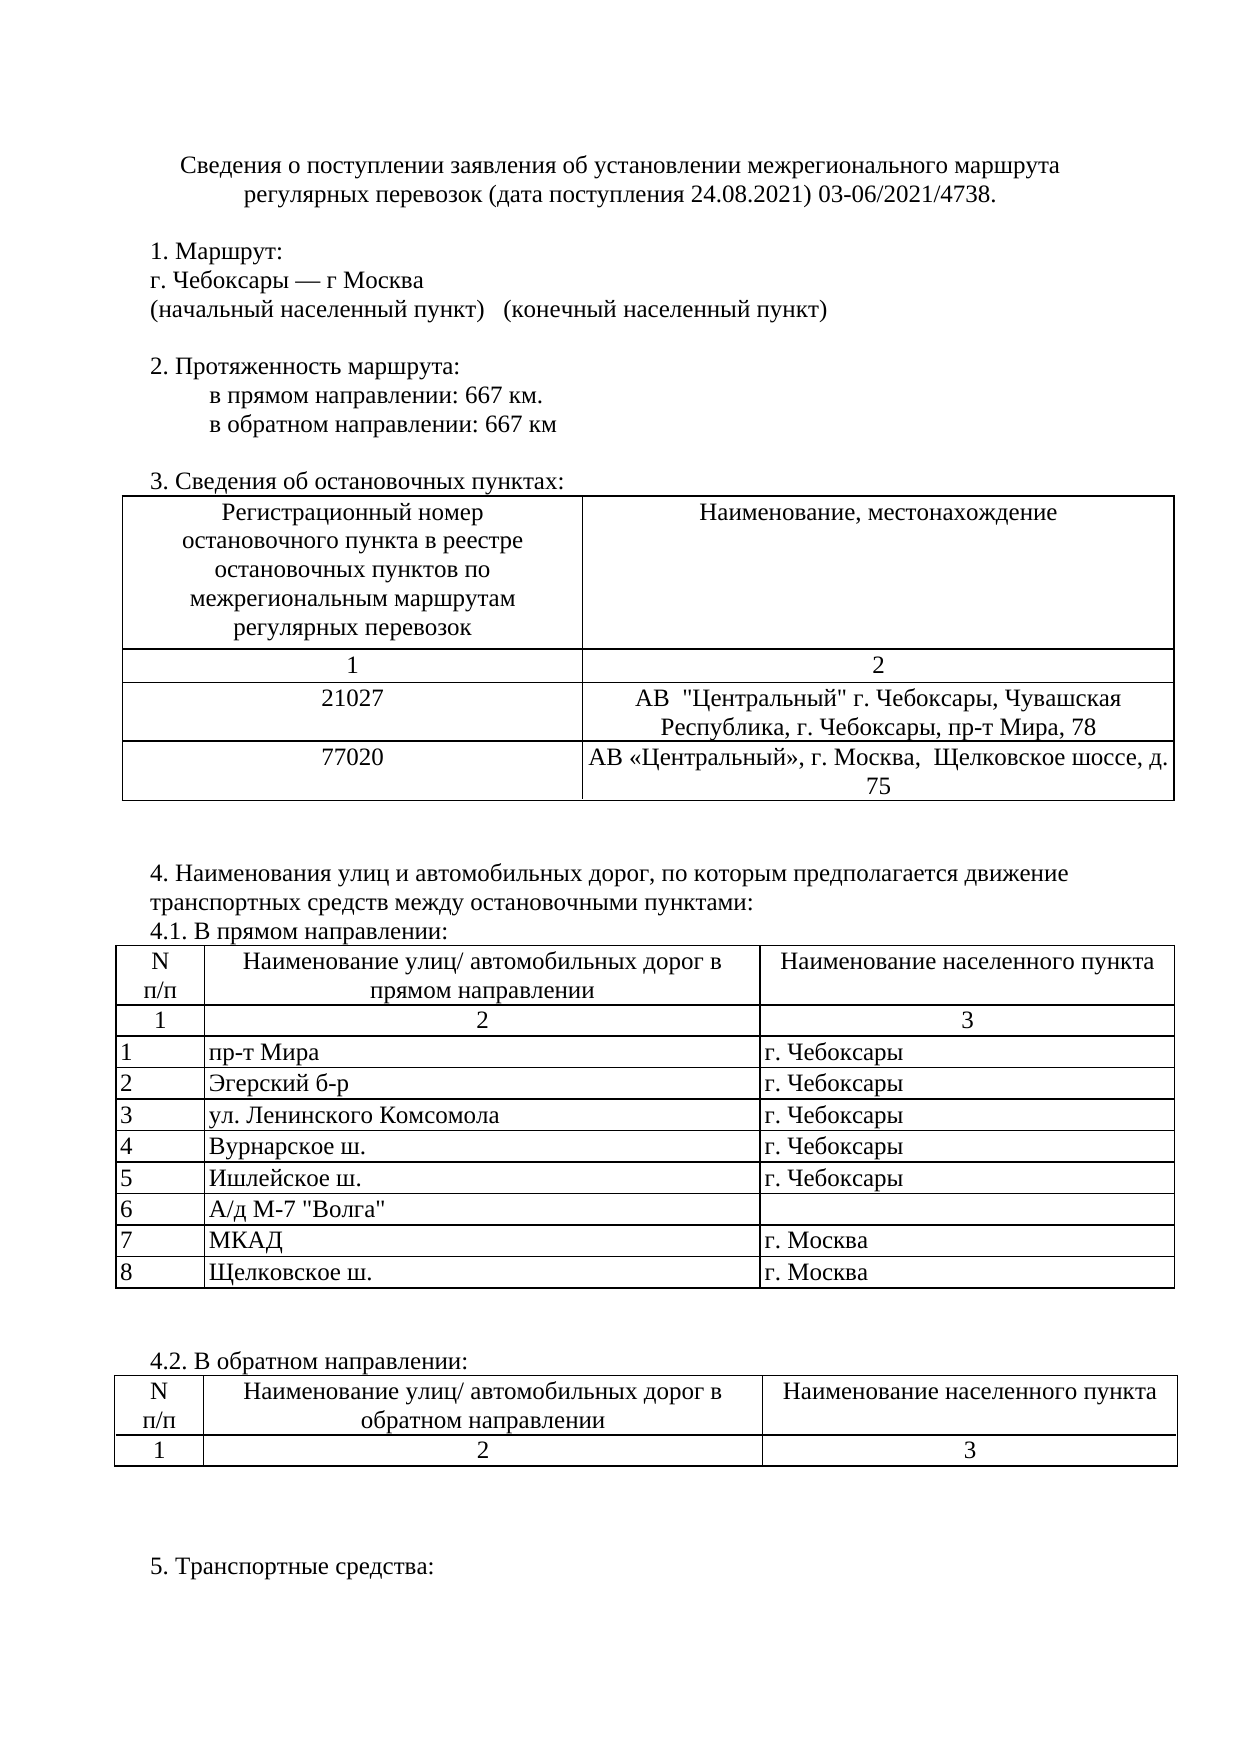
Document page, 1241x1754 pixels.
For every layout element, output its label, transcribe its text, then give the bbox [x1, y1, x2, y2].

table_header Наименование населенного пункта [763, 1376, 1177, 1434]
table_cell 8 [117, 1257, 204, 1287]
text г. Чебоксары — г Москва [150, 265, 1090, 294]
table_cell г. Чебоксары [761, 1100, 1174, 1130]
table_cell 1 [117, 1006, 204, 1035]
text 4. Наименования улиц и автомобильных дорог, по которым предполагается движение транспортных средств между остановочными пунктами: [150, 858, 1090, 916]
table_cell 1 [115, 1435, 203, 1465]
table_cell г. Чебоксары [761, 1068, 1174, 1098]
table_cell 21027 [123, 683, 582, 740]
table_cell 7 [117, 1226, 204, 1256]
table_cell ул. Ленинского Комсомола [205, 1100, 759, 1130]
table_cell А/д М-7 "Волга" [205, 1194, 759, 1224]
text 4.1. В прямом направлении: [150, 916, 1090, 945]
table_cell г. Чебоксары [761, 1037, 1174, 1067]
table_cell 3 [763, 1434, 1177, 1465]
text в прямом направлении: 667 км. [150, 380, 1090, 409]
table_cell 2 [204, 1436, 762, 1465]
text 5. Транспортные средства: [150, 1551, 1090, 1579]
table_cell Щелковское ш. [205, 1257, 759, 1287]
table_cell г. Москва [761, 1226, 1174, 1256]
table_cell АВ «Центральный», г. Москва, Щелковское шоссе, д. 75 [583, 742, 1173, 799]
table_cell Ишлейское ш. [205, 1163, 759, 1193]
table_cell 77020 [123, 742, 582, 799]
table_header Наименование улиц/ автомобильных дорог в прямом направлении [205, 946, 759, 1004]
text Сведения о поступлении заявления об установлении межрегионального маршрута регулярных перевозок (дата поступления 24.08.2021) 03-06/2021/4738. [150, 150, 1090, 207]
table_cell Эгерский б-р [205, 1068, 759, 1098]
table_cell АВ "Центральный" г. Чебоксары, Чувашская Республика, г. Чебоксары, пр-т Мира, 78 [583, 683, 1173, 740]
table_cell 3 [117, 1100, 204, 1130]
table_cell [761, 1194, 1174, 1224]
table_header N п/п [115, 1376, 203, 1434]
text 1. Маршрут: [150, 236, 1090, 265]
table_header N п/п [117, 946, 204, 1004]
table_header Наименование улиц/ автомобильных дорог в обратном направлении [204, 1376, 762, 1434]
table_cell Вурнарское ш. [205, 1131, 759, 1161]
table_cell 2 [205, 1006, 759, 1035]
table_cell 2 [583, 650, 1173, 681]
table_cell 4 [117, 1131, 204, 1161]
text в обратном направлении: 667 км [150, 409, 1090, 437]
table_cell 2 [117, 1068, 204, 1098]
table_cell г. Чебоксары [761, 1131, 1174, 1161]
table_cell г. Чебоксары [761, 1163, 1174, 1193]
text 3. Сведения об остановочных пунктах: [150, 466, 1090, 495]
table_cell 1 [123, 650, 582, 681]
table_cell 3 [761, 1006, 1174, 1035]
table_cell 6 [117, 1194, 204, 1224]
table_cell 5 [117, 1163, 204, 1193]
text 4.2. В обратном направлении: [150, 1346, 1090, 1375]
text (начальный населенный пункт) (конечный населенный пункт) [150, 294, 1090, 322]
table_cell 1 [117, 1037, 204, 1067]
text 2. Протяженность маршрута: [150, 351, 1090, 380]
table_header Наименование населенного пункта [761, 946, 1174, 1004]
table_cell пр-т Мира [205, 1037, 759, 1067]
table_header Наименование, местонахождение [583, 497, 1173, 648]
table_header Регистрационный номер остановочного пункта в реестре остановочных пунктов по межрегиональным маршрутам регулярных перевозок [123, 497, 582, 648]
table_cell г. Москва [761, 1257, 1174, 1287]
table_cell МКАД [205, 1226, 759, 1256]
